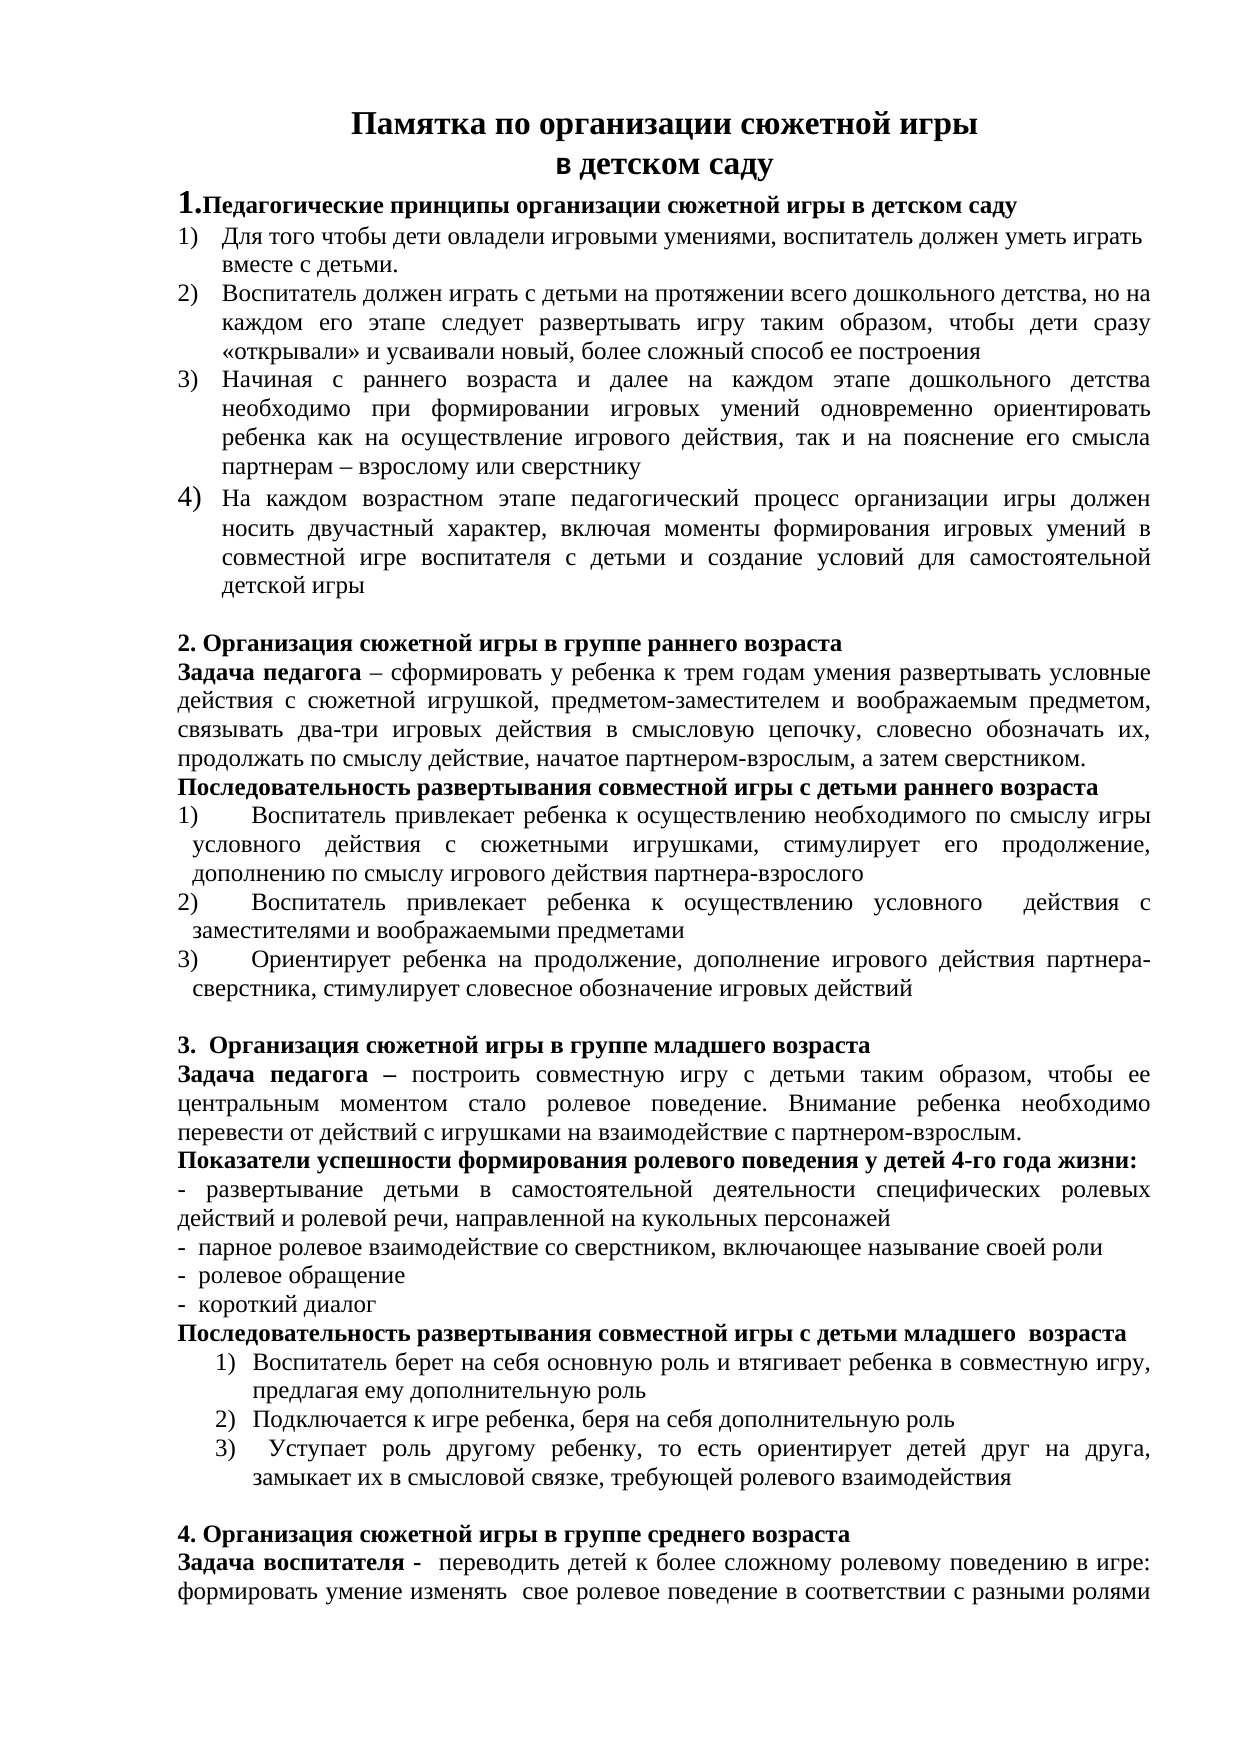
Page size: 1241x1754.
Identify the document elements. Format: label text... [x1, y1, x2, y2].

text - короткий диалог [177, 1289, 1152, 1318]
text 4. Организация сюжетной игры в группе среднего возраста [177, 1519, 1152, 1547]
list Ориентирует ребенка на продолжение, дополнение игрового действия партнера-сверстника, стимулирует словесное обозначение игровых действий [177, 944, 1152, 1002]
text Памятка по организации сюжетной игры [177, 103, 1152, 142]
list Воспитатель привлекает ребенка к осуществлению условного действия с заместителями и воображаемыми предметами [177, 887, 1152, 944]
list Воспитатель берет на себя основную роль и втягивает ребенка в совместную игру, предлагая ему дополнительную роль [215, 1347, 1152, 1404]
text Показатели успешности формирования ролевого поведения у детей 4-го года жизни: [177, 1146, 1152, 1174]
list Подключается к игре ребенка, беря на себя дополнительную роль [215, 1404, 1152, 1433]
text в детском саду [177, 142, 1152, 182]
list Начиная с раннего возраста и далее на каждом этапе дошкольного детства необходимо при формировании игровых умений одновременно ориентировать ребенка как на осуществление игрового действия, так и на пояснение его смысла партнерам – взрослому или сверстнику [177, 364, 1152, 479]
text Последовательность развертывания совместной игры с детьми младшего возраста [177, 1318, 1152, 1347]
text Задача педагога – построить совместную игру с детьми таким образом, чтобы ее центральным моментом стало ролевое поведение. Внимание ребенка необходимо перевести от действий с игрушками на взаимодействие с партнером-взрослым. [177, 1059, 1152, 1146]
text Последовательность развертывания совместной игры с детьми раннего возраста [177, 772, 1152, 801]
list Уступает роль другому ребенку, то есть ориентирует детей друг на друга, замыкает их в смысловой связке, требующей ролевого взаимодействия [215, 1433, 1152, 1491]
list На каждом возрастном этапе педагогический процесс организации игры должен носить двучастный характер, включая моменты формирования игровых умений в совместной игре воспитателя с детьми и создание условий для самостоятельной детской игры [177, 479, 1152, 599]
list Воспитатель привлекает ребенка к осуществлению необходимого по смыслу игры условного действия с сюжетными игрушками, стимулирует его продолжение, дополнению по смыслу игрового действия партнера-взрослого [177, 801, 1152, 887]
text 3. Организация сюжетной игры в группе младшего возраста [177, 1031, 1152, 1059]
list Воспитатель должен играть с детьми на протяжении всего дошкольного детства, но на каждом его этапе следует развертывать игру таким образом, чтобы дети сразу «открывали» и усваивали новый, более сложный способ ее построения [177, 278, 1152, 364]
text - развертывание детьми в самостоятельной деятельности специфических ролевых действий и ролевой речи, направленной на кукольных персонажей [177, 1174, 1152, 1232]
text 1.Педагогические принципы организации сюжетной игры в детском саду [177, 182, 1152, 221]
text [177, 1547, 1152, 1605]
text 2. Организация сюжетной игры в группе раннего возраста [177, 628, 1152, 657]
text - ролевое обращение [177, 1261, 1152, 1289]
text Задача педагога – сформировать у ребенка к трем годам умения развертывать условные действия с сюжетной игрушкой, предметом-заместителем и воображаемым предметом, связывать два-три игровых действия в смысловую цепочку, словесно обозначать их, продолжать по смыслу действие, начатое партнером-взрослым, а затем сверстником. [177, 657, 1152, 772]
list Для того чтобы дети овладели игровыми умениями, воспитатель должен уметь играть вместе с детьми. [177, 221, 1152, 278]
text - парное ролевое взаимодействие со сверстником, включающее называние своей роли [177, 1232, 1152, 1261]
